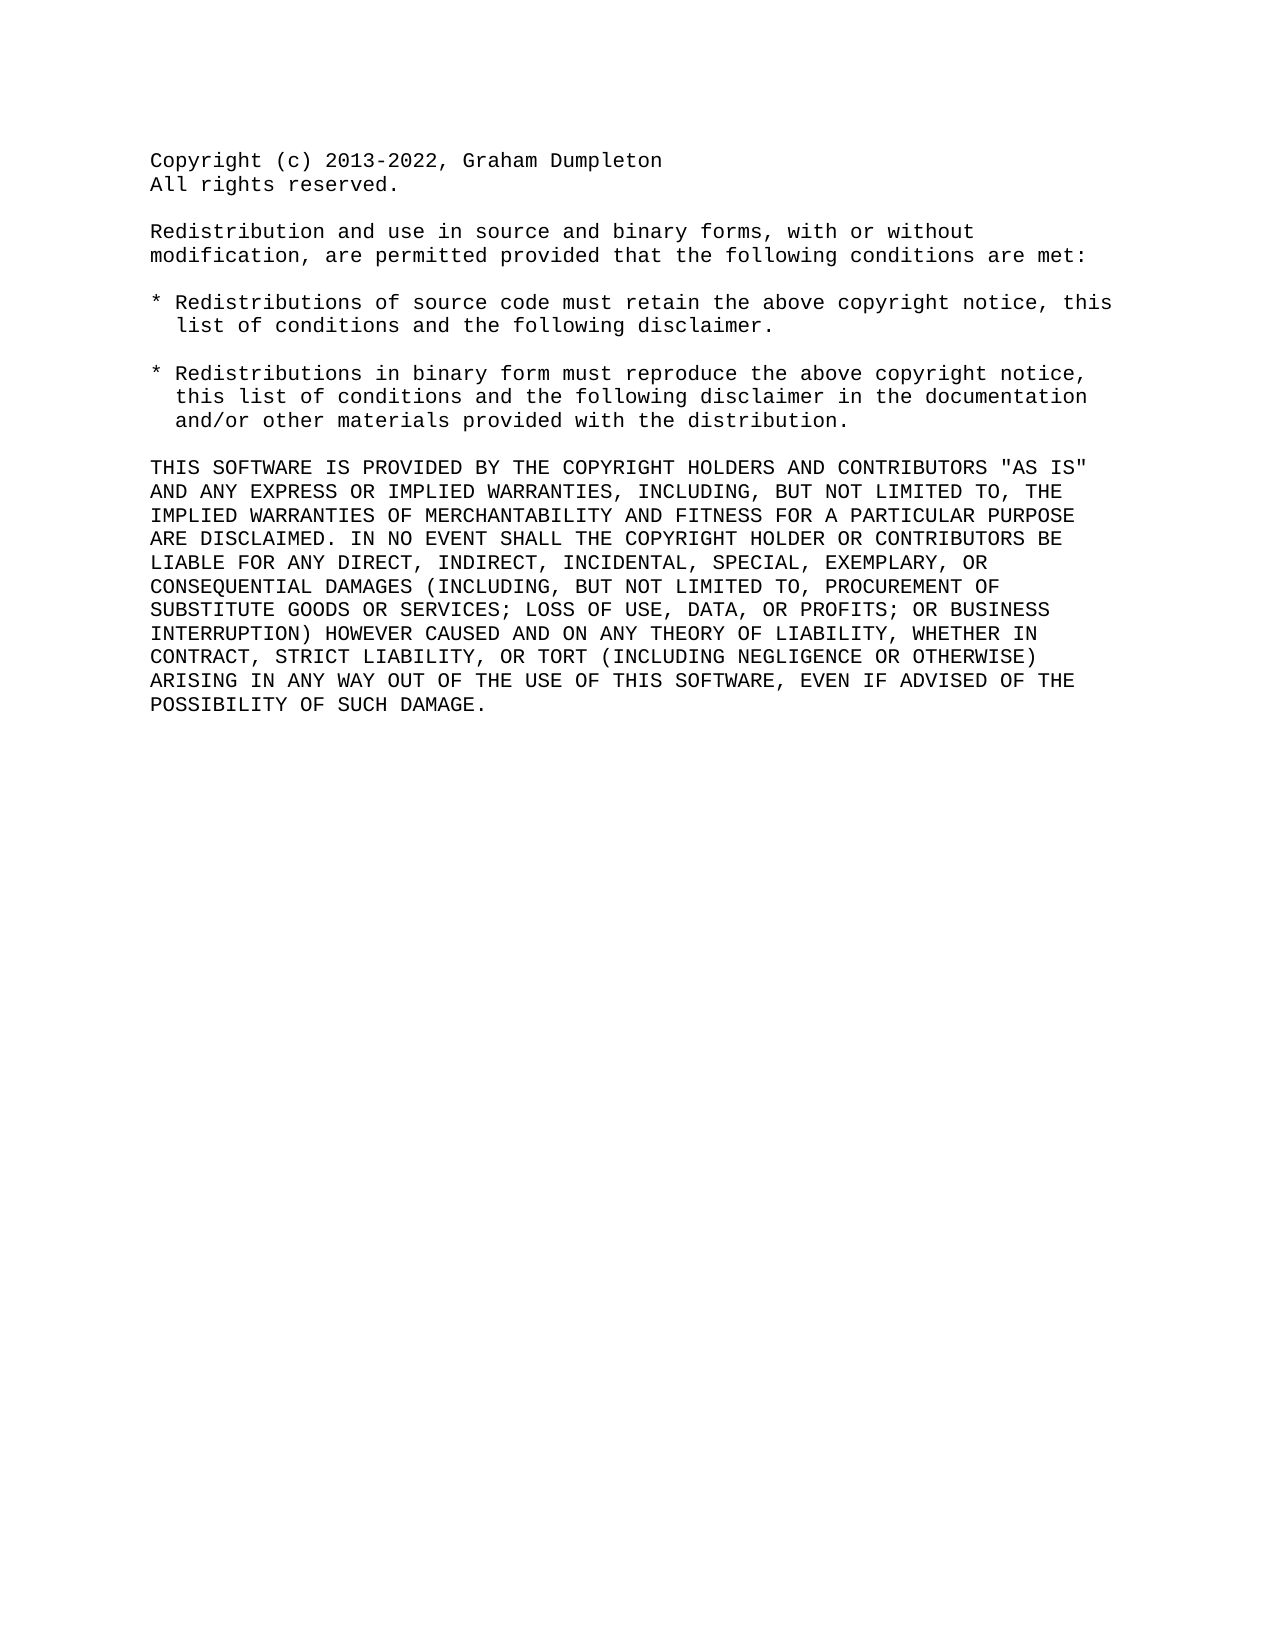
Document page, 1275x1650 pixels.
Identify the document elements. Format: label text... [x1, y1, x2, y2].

text this list of conditions and the following disclaimer in the documentation [150, 386, 1125, 410]
text LIABLE FOR ANY DIRECT, INDIRECT, INCIDENTAL, SPECIAL, EXEMPLARY, OR [150, 552, 1125, 576]
text * Redistributions in binary form must reproduce the above copyright notice, [150, 363, 1125, 386]
text * Redistributions of source code must retain the above copyright notice, this [150, 292, 1125, 316]
text SUBSTITUTE GOODS OR SERVICES; LOSS OF USE, DATA, OR PROFITS; OR BUSINESS [150, 599, 1125, 623]
text Copyright (c) 2013-2022, Graham Dumpleton [150, 150, 1125, 174]
text THIS SOFTWARE IS PROVIDED BY THE COPYRIGHT HOLDERS AND CONTRIBUTORS "AS IS" [150, 457, 1125, 481]
text ARISING IN ANY WAY OUT OF THE USE OF THIS SOFTWARE, EVEN IF ADVISED OF THE [150, 670, 1125, 694]
text ARE DISCLAIMED. IN NO EVENT SHALL THE COPYRIGHT HOLDER OR CONTRIBUTORS BE [150, 528, 1125, 552]
text CONTRACT, STRICT LIABILITY, OR TORT (INCLUDING NEGLIGENCE OR OTHERWISE) [150, 647, 1125, 670]
text and/or other materials provided with the distribution. [150, 410, 1125, 434]
text list of conditions and the following disclaimer. [150, 316, 1125, 339]
text All rights reserved. [150, 174, 1125, 197]
text IMPLIED WARRANTIES OF MERCHANTABILITY AND FITNESS FOR A PARTICULAR PURPOSE [150, 505, 1125, 528]
text POSSIBILITY OF SUCH DAMAGE. [150, 694, 1125, 717]
text modification, are permitted provided that the following conditions are met: [150, 244, 1125, 268]
text CONSEQUENTIAL DAMAGES (INCLUDING, BUT NOT LIMITED TO, PROCUREMENT OF [150, 576, 1125, 599]
text Redistribution and use in source and binary forms, with or without [150, 221, 1125, 244]
text INTERRUPTION) HOWEVER CAUSED AND ON ANY THEORY OF LIABILITY, WHETHER IN [150, 623, 1125, 647]
text AND ANY EXPRESS OR IMPLIED WARRANTIES, INCLUDING, BUT NOT LIMITED TO, THE [150, 481, 1125, 505]
